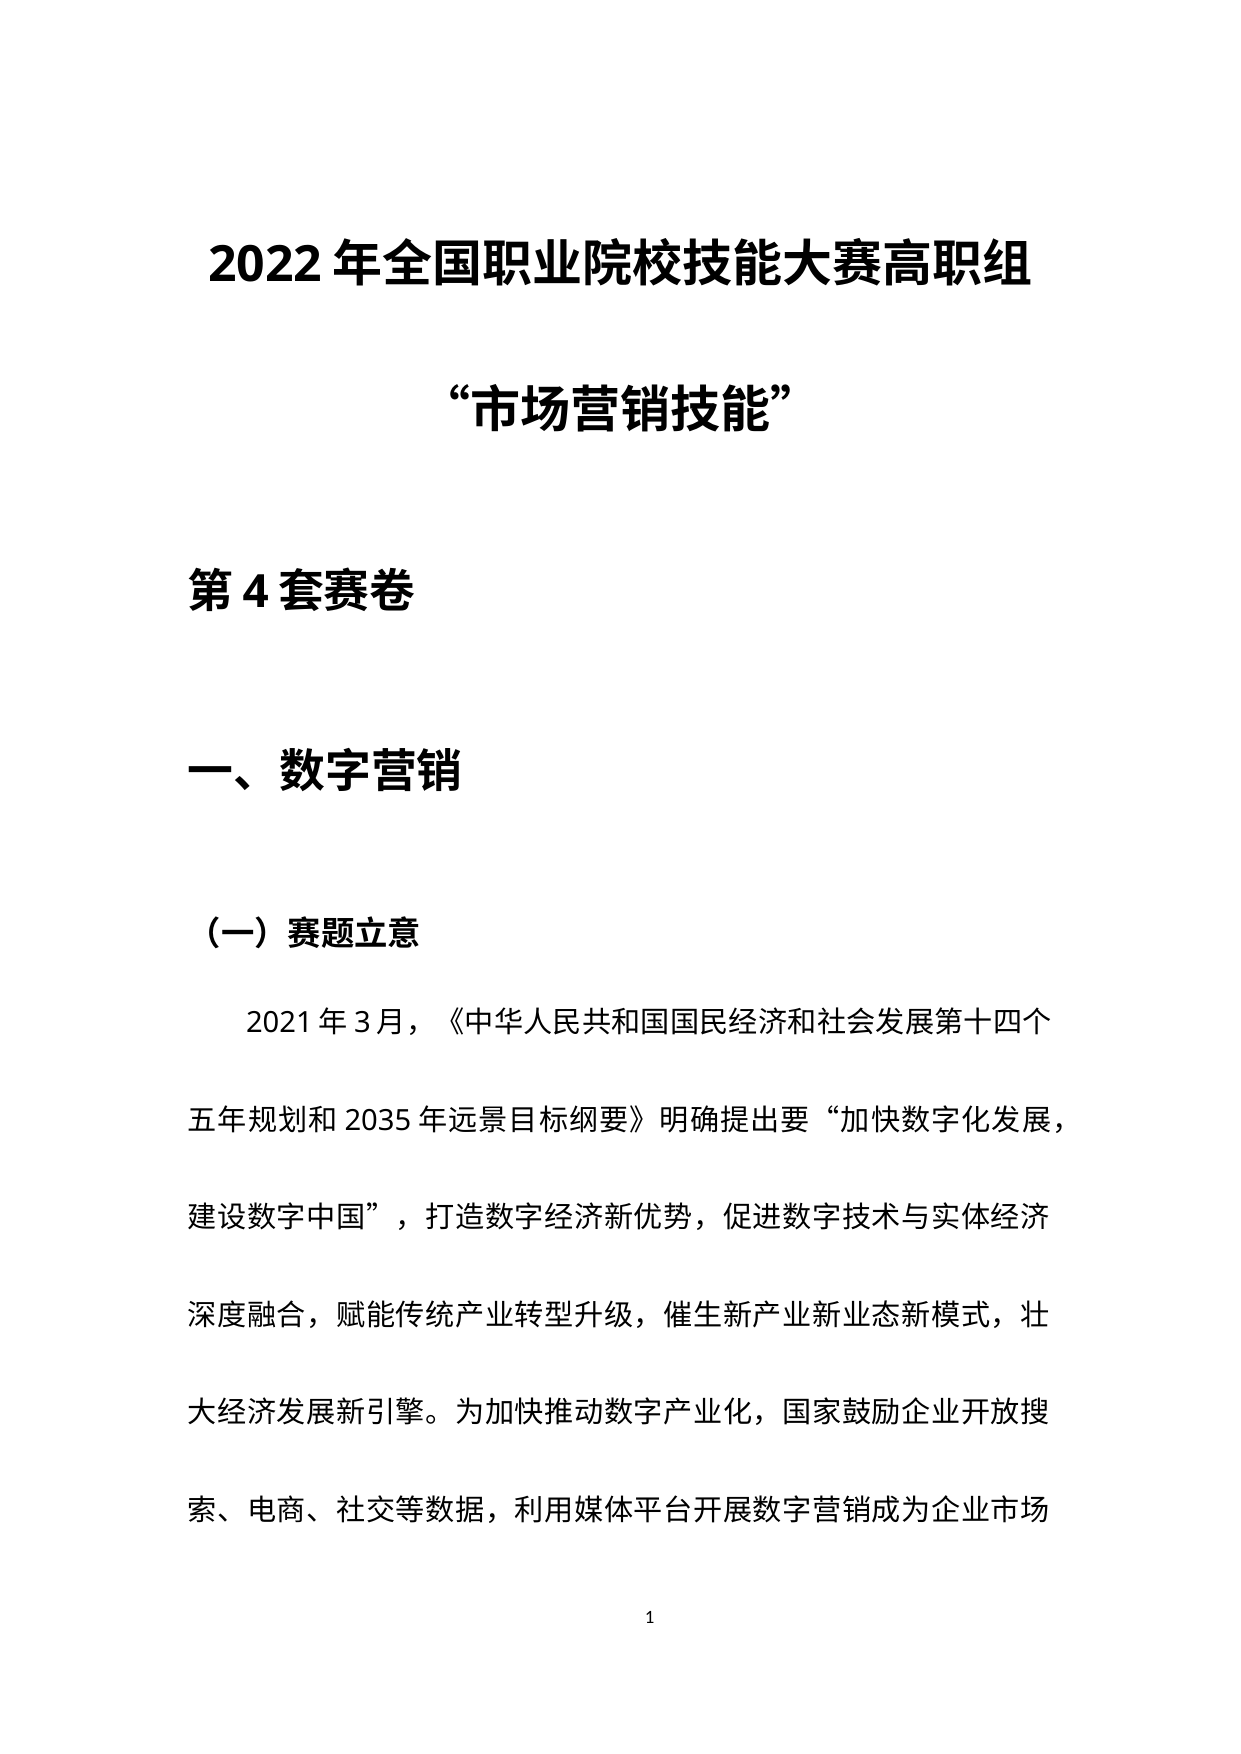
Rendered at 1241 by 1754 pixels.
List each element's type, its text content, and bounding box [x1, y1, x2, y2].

subtitle （一）赛题立意 [187, 898, 1053, 963]
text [187, 987, 1053, 1540]
subtitle 一、数字营销 [187, 719, 1053, 816]
text 第4套赛卷 [187, 539, 1053, 637]
title 2022年全国职业院校技能大赛高职组“市场营销技能” [187, 211, 1053, 454]
